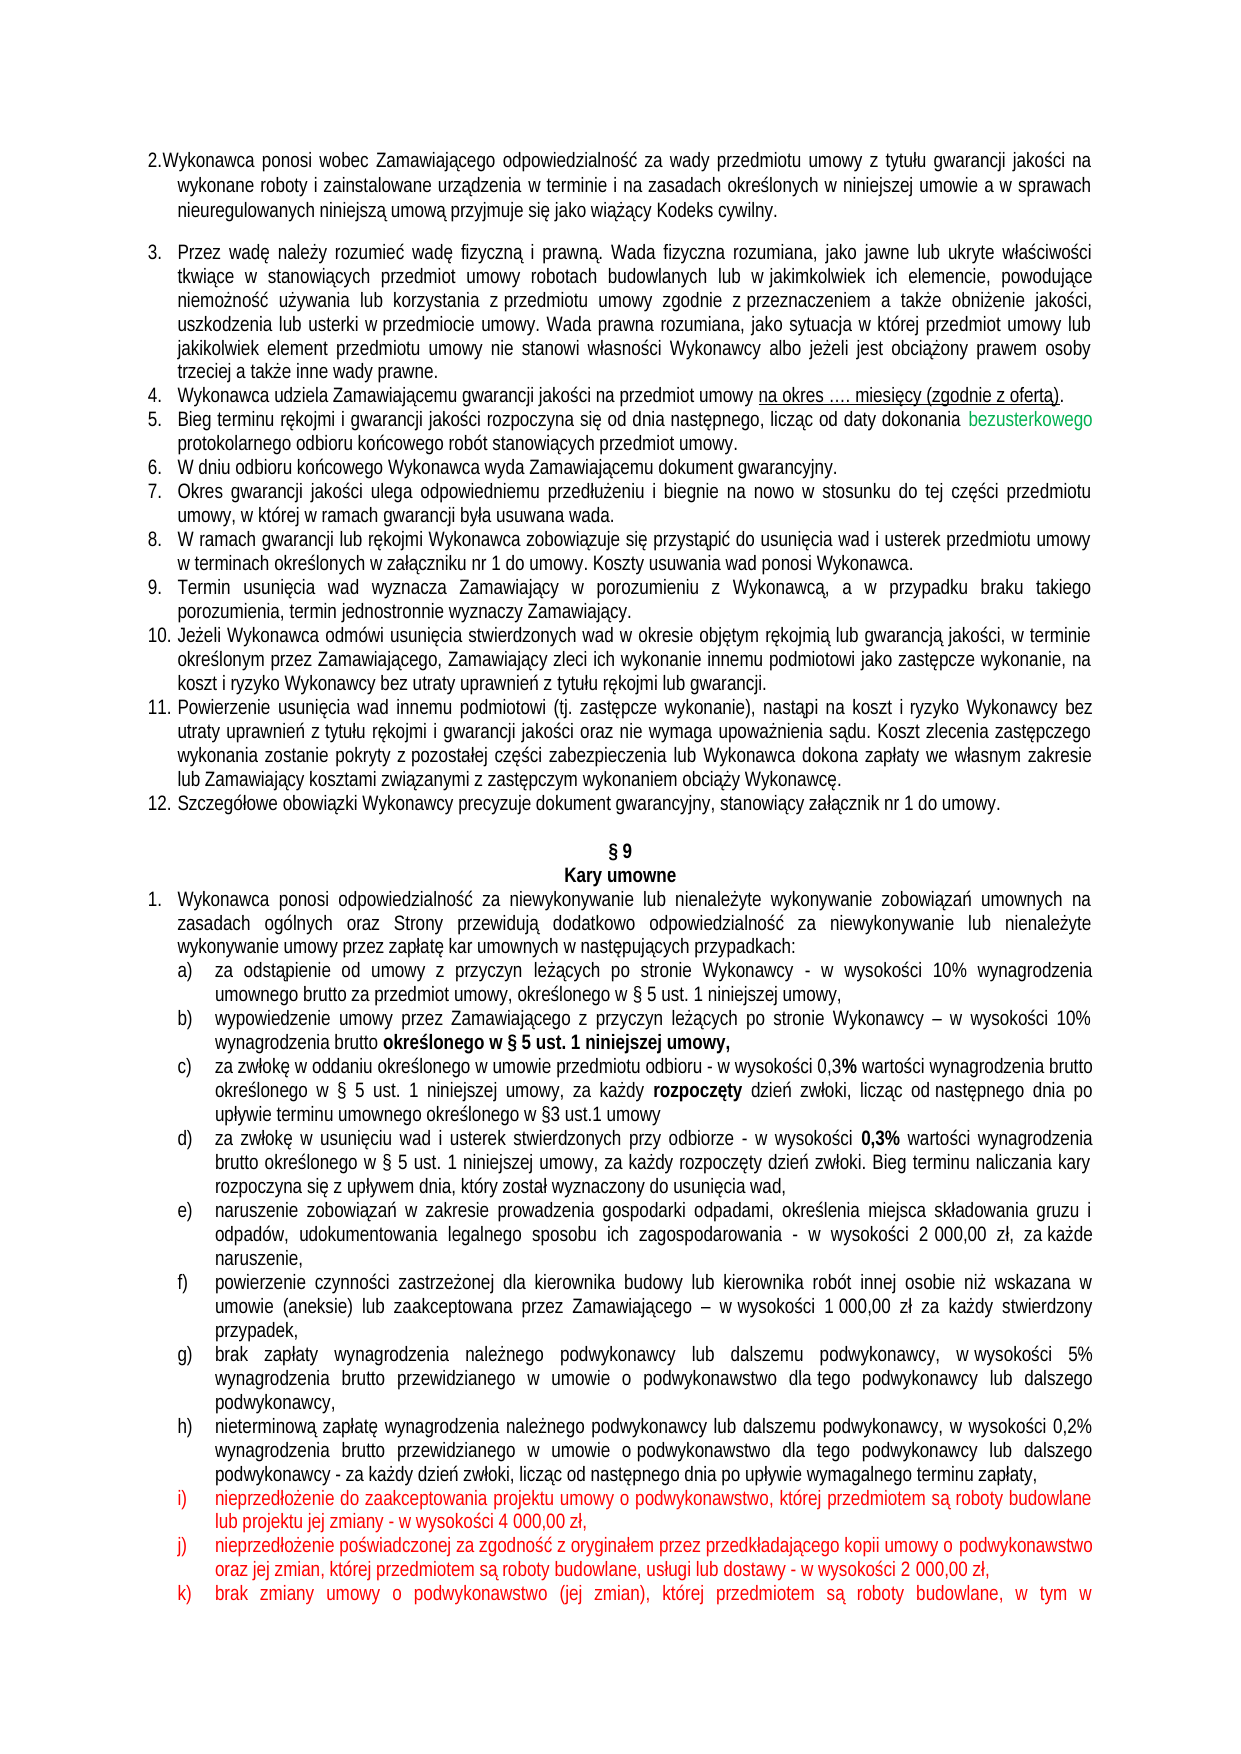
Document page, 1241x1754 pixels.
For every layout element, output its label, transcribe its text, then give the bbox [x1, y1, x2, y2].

list Okres gwarancji jakości ulega odpowiedniemu przedłużeniu i biegnie na nowo w stosunku do tej części przedmiotu umowy, w której w ramach gwarancji była usuwana wada. [148, 479, 1093, 527]
list Wykonawca ponosi wobec Zamawiającego odpowiedzialność za wady przedmiotu umowy z tytułu gwarancji jakości na wykonane roboty i zainstalowane urządzenia w terminie i na zasadach określonych w niniejszej umowie a w sprawach nieuregulowanych niniejszą umową przyjmuje się jako wiążący Kodeks cywilny. [148, 148, 1093, 222]
list za odstąpienie od umowy z przyczyn leżących po stronie Wykonawcy - w wysokości 10% wynagrodzenia umownego brutto za przedmiot umowy, określonego w § 5 ust. 1 niniejszej umowy, [177, 958, 1093, 1006]
list brak zapłaty wynagrodzenia należnego podwykonawcy lub dalszemu podwykonawcy, w wysokości 5% wynagrodzenia brutto przewidzianego w umowie o podwykonawstwo dla tego podwykonawcy lub dalszego podwykonawcy, [177, 1342, 1093, 1413]
list wypowiedzenie umowy przez Zamawiającego z przyczyn leżących po stronie Wykonawcy – w wysokości 10% wynagrodzenia brutto określonego w § 5 ust. 1 niniejszej umowy, [177, 1006, 1093, 1054]
text Kary umowne [148, 862, 1093, 886]
list naruszenie zobowiązań w zakresie prowadzenia gospodarki odpadami, określenia miejsca składowania gruzu i odpadów, udokumentowania legalnego sposobu ich zagospodarowania - w wysokości 2 000,00 zł, za każde naruszenie, [177, 1198, 1093, 1270]
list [177, 1581, 1093, 1605]
list Wykonawca ponosi odpowiedzialność za niewykonywanie lub nienależyte wykonywanie zobowiązań umownych na zasadach ogólnych oraz Strony przewidują dodatkowo odpowiedzialność za niewykonywanie lub nienależyte wykonywanie umowy przez zapłatę kar umownych w następujących przypadkach: [148, 886, 1093, 958]
list Przez wadę należy rozumieć wadę fizyczną i prawną. Wada fizyczna rozumiana, jako jawne lub ukryte właściwości tkwiące w stanowiących przedmiot umowy robotach budowlanych lub w jakimkolwiek ich elemencie, powodujące niemożność używania lub korzystania z przedmiotu umowy zgodnie z przeznaczeniem a także obniżenie jakości, uszkodzenia lub usterki w przedmiocie umowy. Wada prawna rozumiana, jako sytuacja w której przedmiot umowy lub jakikolwiek element przedmiotu umowy nie stanowi własności Wykonawcy albo jeżeli jest obciążony prawem osoby trzeciej a także inne wady prawne. [148, 239, 1093, 383]
list W dniu odbioru końcowego Wykonawca wyda Zamawiającemu dokument gwarancyjny. [148, 455, 1093, 479]
list za zwłokę w usunięciu wad i usterek stwierdzonych przy odbiorze - w wysokości 0,3% wartości wynagrodzenia brutto określonego w § 5 ust. 1 niniejszej umowy, za każdy rozpoczęty dzień zwłoki. Bieg terminu naliczania kary rozpoczyna się z upływem dnia, który został wyznaczony do usunięcia wad, [177, 1126, 1093, 1198]
list Wykonawca udziela Zamawiającemu gwarancji jakości na przedmiot umowy na okres …. miesięcy (zgodnie z ofertą). [148, 383, 1093, 407]
list Jeżeli Wykonawca odmówi usunięcia stwierdzonych wad w okresie objętym rękojmią lub gwarancją jakości, w terminie określonym przez Zamawiającego, Zamawiający zleci ich wykonanie innemu podmiotowi jako zastępcze wykonanie, na koszt i ryzyko Wykonawcy bez utraty uprawnień z tytułu rękojmi lub gwarancji. [148, 623, 1093, 695]
list W ramach gwarancji lub rękojmi Wykonawca zobowiązuje się przystąpić do usunięcia wad i usterek przedmiotu umowy w terminach określonych w załączniku nr 1 do umowy. Koszty usuwania wad ponosi Wykonawca. [148, 527, 1093, 575]
list nieprzedłożenie do zaakceptowania projektu umowy o podwykonawstwo, której przedmiotem są roboty budowlane lub projektu jej zmiany - w wysokości 4 000,00 zł, [177, 1485, 1093, 1533]
list Szczegółowe obowiązki Wykonawcy precyzuje dokument gwarancyjny, stanowiący załącznik nr 1 do umowy. [148, 791, 1093, 814]
text § 9 [148, 838, 1093, 862]
list za zwłokę w oddaniu określonego w umowie przedmiotu odbioru - w wysokości 0,3% wartości wynagrodzenia brutto określonego w § 5 ust. 1 niniejszej umowy, za każdy rozpoczęty dzień zwłoki, licząc od następnego dnia po upływie terminu umownego określonego w §3 ust.1 umowy [177, 1054, 1093, 1126]
list powierzenie czynności zastrzeżonej dla kierownika budowy lub kierownika robót innej osobie niż wskazana w umowie (aneksie) lub zaakceptowana przez Zamawiającego – w wysokości 1 000,00 zł za każdy stwierdzony przypadek, [177, 1270, 1093, 1342]
list nieprzedłożenie poświadczonej za zgodność z oryginałem przez przedkładającego kopii umowy o podwykonawstwo oraz jej zmian, której przedmiotem są roboty budowlane, usługi lub dostawy - w wysokości 2 000,00 zł, [177, 1533, 1093, 1581]
list nieterminową zapłatę wynagrodzenia należnego podwykonawcy lub dalszemu podwykonawcy, w wysokości 0,2% wynagrodzenia brutto przewidzianego w umowie o podwykonawstwo dla tego podwykonawcy lub dalszego podwykonawcy - za każdy dzień zwłoki, licząc od następnego dnia po upływie wymagalnego terminu zapłaty, [177, 1413, 1093, 1485]
list Termin usunięcia wad wyznacza Zamawiający w porozumieniu z Wykonawcą, a w przypadku braku takiego porozumienia, termin jednostronnie wyznaczy Zamawiający. [148, 575, 1093, 623]
list Bieg terminu rękojmi i gwarancji jakości rozpoczyna się od dnia następnego, licząc od daty dokonania bezusterkowego protokolarnego odbioru końcowego robót stanowiących przedmiot umowy. [148, 407, 1093, 455]
list Powierzenie usunięcia wad innemu podmiotowi (tj. zastępcze wykonanie), nastąpi na koszt i ryzyko Wykonawcy bez utraty uprawnień z tytułu rękojmi i gwarancji jakości oraz nie wymaga upoważnienia sądu. Koszt zlecenia zastępczego wykonania zostanie pokryty z pozostałej części zabezpieczenia lub Wykonawca dokona zapłaty we własnym zakresie lub Zamawiający kosztami związanymi z zastępczym wykonaniem obciąży Wykonawcę. [148, 695, 1093, 791]
